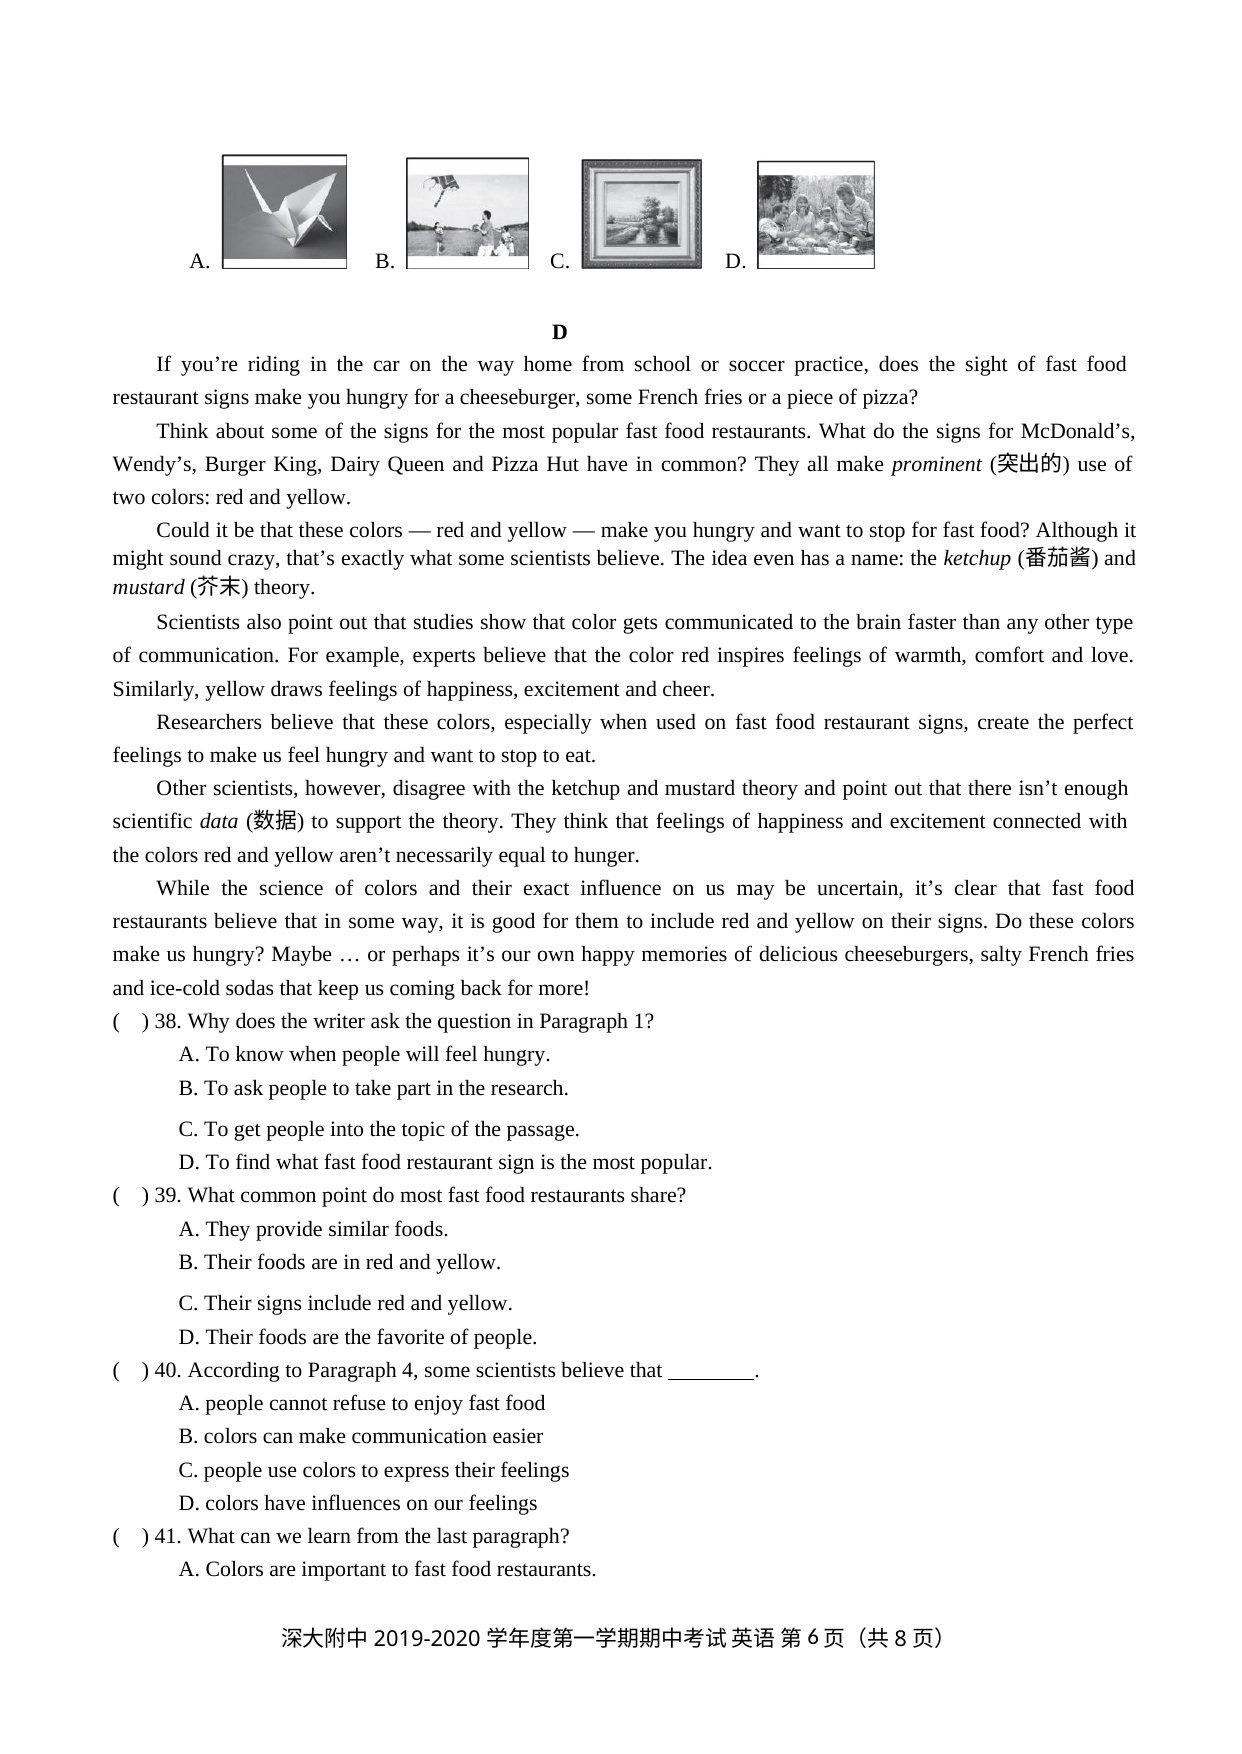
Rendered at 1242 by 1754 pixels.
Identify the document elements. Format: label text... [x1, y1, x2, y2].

text Researchers believe that these colors, especially when used on fast food restaurant signs, create the perfect feelings to make us feel hungry and want to stop to eat. [112, 709, 1135, 767]
text B. colors can make communication easier [178, 1423, 1144, 1448]
text Think about some of the signs for the most popular fast food restaurants. What do the signs for McDonald’s, Wendy’s, Burger King, Dairy Queen and Pizza Hut have in common? They all make prominent (突出的) use of [112, 411, 1137, 478]
picture [581, 158, 702, 248]
text ( ) 38. Why does the writer ask the question in Paragraph 1? [112, 1008, 1144, 1033]
text the colors red and yellow aren’t necessarily equal to hunger. [112, 842, 1144, 867]
picture [406, 157, 529, 248]
text ( ) 40. According to Paragraph 4, some scientists believe that . [112, 1357, 1144, 1382]
text Could it be that these colors — red and yellow — make you hungry and want to stop for fast food? Although it might sound crazy, that’s exactly what some scientists believe. The idea even has a name: the ketchup (番茄酱) and mustard (芥末) theory. [112, 518, 1137, 601]
text Scientists also point out that studies show that color gets communicated to the brain faster than any other type of communication. For example, experts believe that the color red inspires feelings of warmth, comfort and love. Similarly, yellow draws feelings of happiness, excitement and cheer. [112, 609, 1135, 701]
text A. people cannot refuse to enjoy fast food [178, 1390, 1144, 1415]
text C. Their signs include red and yellow. [178, 1290, 518, 1315]
text D. Their foods are the favorite of people. [178, 1324, 1144, 1349]
text restaurant signs make you hungry for a cheeseburger, some French fries or a piece of pizza? [112, 384, 1144, 409]
text D [546, 319, 573, 344]
text ( ) 41. What can we learn from the last paragraph? [112, 1523, 1144, 1548]
text If you’re riding in the car on the way home from school or soccer practice, does the sight of fast food [156, 351, 1144, 376]
picture [221, 154, 347, 248]
text A. B. C. D. [189, 248, 1144, 273]
text C. people use colors to express their feelings [178, 1457, 1144, 1482]
text B. Their foods are in red and yellow. [178, 1249, 518, 1274]
text A. To know when people will feel hungry. [178, 1041, 1144, 1066]
text B. To ask people to take part in the research. [178, 1074, 585, 1100]
text While the science of colors and their exact influence on us may be uncertain, it’s clear that fast food restaurants believe that in some way, it is good for them to include red and yellow on their signs. Do these colors make us hungry? Maybe … or perhaps it’s our own happy memories of delicious cheeseburgers, salty French fries and ice-cold sodas that keep us coming back for more! [112, 875, 1135, 1000]
text C. To get people into the topic of the passage. [178, 1116, 585, 1141]
text D. To find what fast food restaurant sign is the most popular. ( ) 39. What common point do most fast food restaurants share? [112, 1149, 717, 1207]
picture [757, 159, 875, 248]
text Other scientists, however, disagree with the ketchup and mustard theory and point out that there isn’t enough [156, 775, 1144, 800]
text A. Colors are important to fast food restaurants. [178, 1556, 1144, 1581]
text two colors: red and yellow. [112, 484, 1144, 509]
text scientific data (数据) to support the theory. They think that feelings of happiness and excitement connected with [112, 800, 1144, 834]
text A. They provide similar foods. [178, 1216, 1144, 1241]
text D. colors have influences on our feelings [178, 1490, 1144, 1515]
